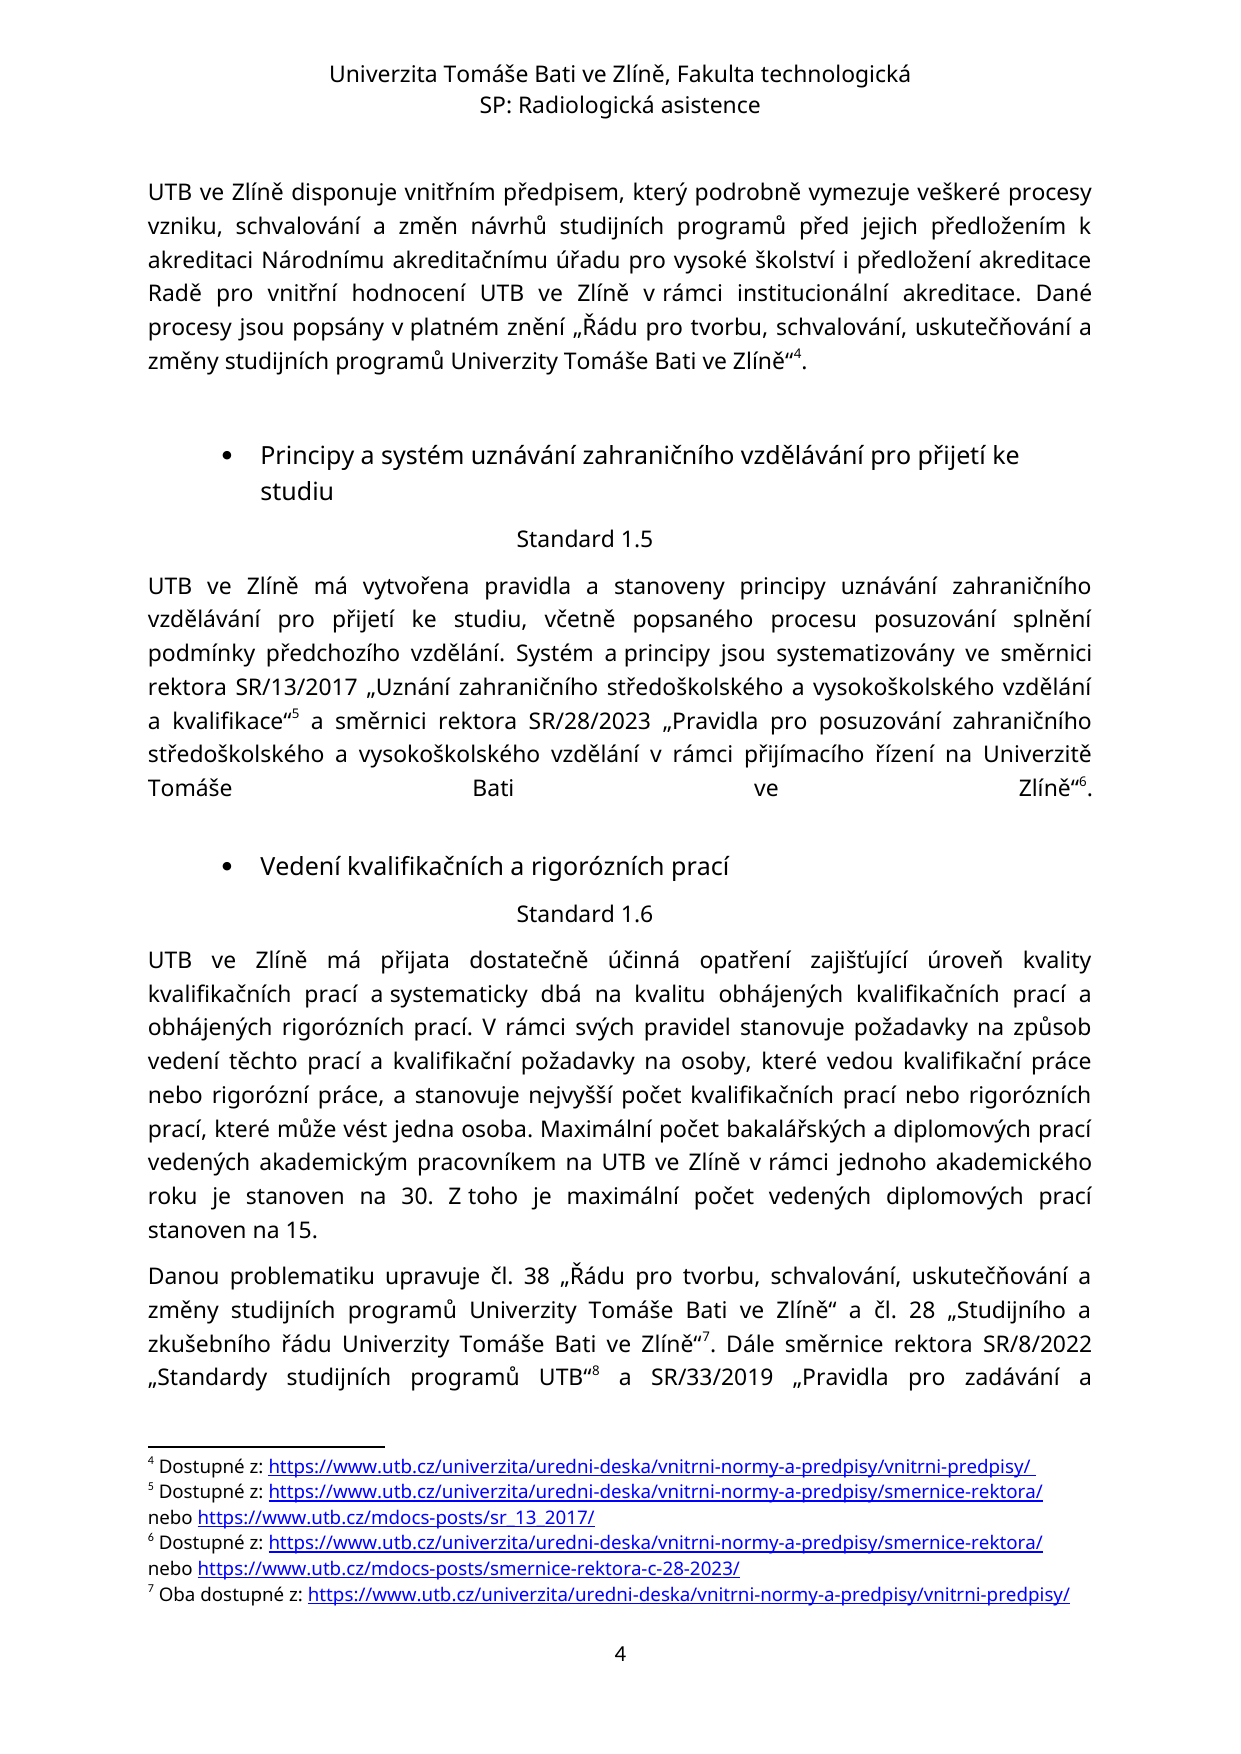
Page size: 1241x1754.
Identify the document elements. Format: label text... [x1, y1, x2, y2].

text Standard 1.5 [148, 523, 1093, 554]
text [148, 1260, 1093, 1392]
text UTB ve Zlíně disponuje vnitřním předpisem, který podrobně vymezuje veškeré procesy vzniku, schvalování a změn návrhů studijních programů před jejich předložením k akreditaci Národnímu akreditačnímu úřadu pro vysoké školství i předložení akreditace Radě pro vnitřní hodnocení UTB ve Zlíně v rámci institucionální akreditace. Dané procesy jsou popsány v platném znění „Řádu pro tvorbu, schvalování, uskutečňování a změny studijních programů Univerzity Tomáše Bati ve Zlíně“. [148, 176, 1093, 376]
text UTB ve Zlíně má vytvořena pravidla a stanoveny principy uznávání zahraničního vzdělávání pro přijetí ke studiu, včetně popsaného procesu posuzování splnění podmínky předchozího vzdělání. Systém a principy jsou systematizovány ve směrnici rektora SR/13/2017 „Uznání zahraničního středoškolského a vysokoškolského vzdělání a kvalifikace“ a směrnici rektora SR/28/2023 „Pravidla pro posuzování zahraničního středoškolského a vysokoškolského vzdělání v rámci přijímacího řízení na Univerzitě Tomáše Bati ve Zlíně“. [148, 569, 1093, 833]
subtitle Principy a systém uznávání zahraničního vzdělávání pro přijetí ke studiu [223, 437, 1093, 508]
text Standard 1.6 [148, 897, 1093, 929]
subtitle Vedení kvalifikačních a rigorózních prací [223, 848, 1093, 882]
text UTB ve Zlíně má přijata dostatečně účinná opatření zajišťující úroveň kvality kvalifikačních prací a systematicky dbá na kvalitu obhájených kvalifikačních prací a obhájených rigorózních prací. V rámci svých pravidel stanovuje požadavky na způsob vedení těchto prací a kvalifikační požadavky na osoby, které vedou kvalifikační práce nebo rigorózní práce, a stanovuje nejvyšší počet kvalifikačních prací nebo rigorózních prací, které může vést jedna osoba. Maximální počet bakalářských a diplomových prací vedených akademickým pracovníkem na UTB ve Zlíně v rámci jednoho akademického roku je stanoven na 30. Z toho je maximální počet vedených diplomových prací stanoven na 15. [148, 944, 1093, 1245]
